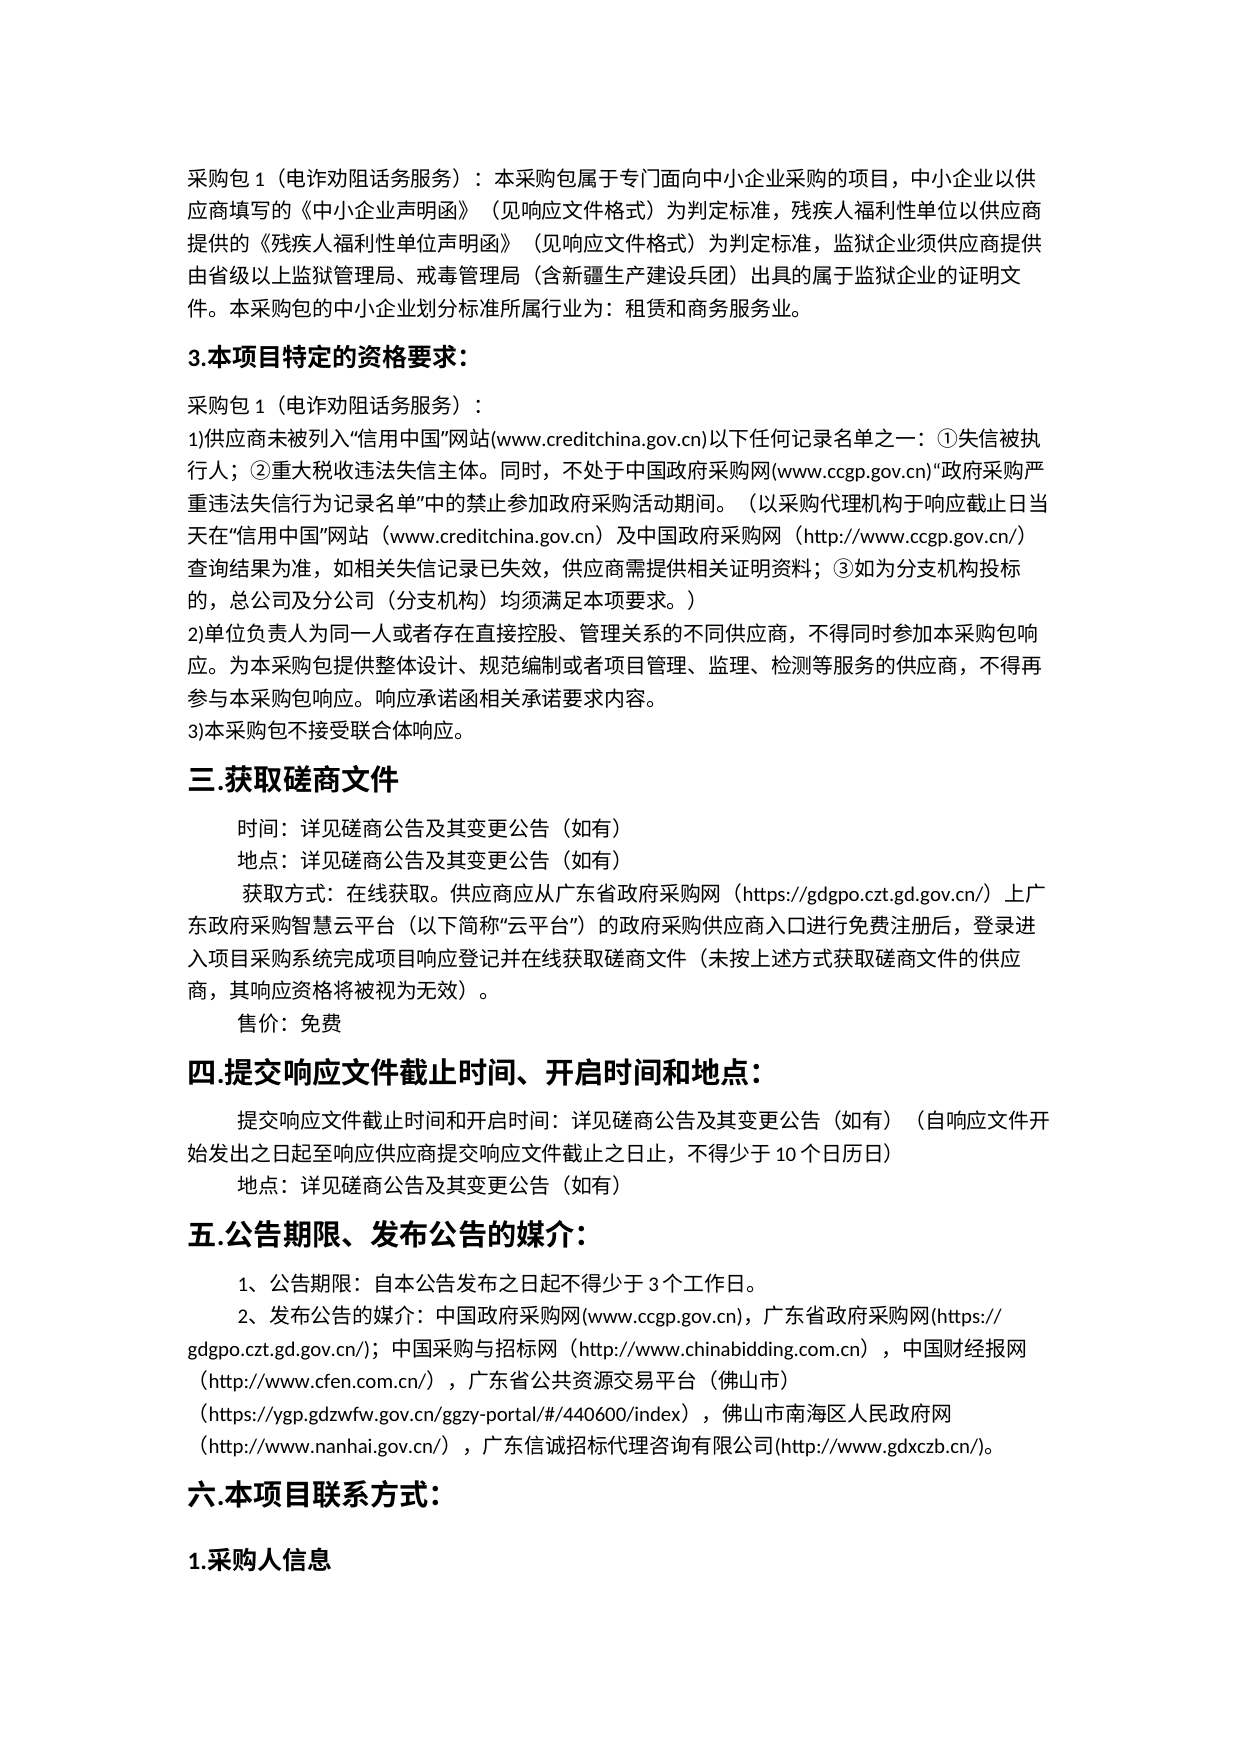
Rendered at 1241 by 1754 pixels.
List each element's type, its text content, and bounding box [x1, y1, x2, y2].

text 获取方式：在线获取。供应商应从广东省政府采购网（https://gdgpo.czt.gd.gov.cn/）上广东政府采购智慧云平台（以下简称“云平台”）的政府采购供应商入口进行免费注册后，登录进入项目采购系统完成项目响应登记并在线获取磋商文件（未按上述方式获取磋商文件的供应商，其响应资格将被视为无效）。 [187, 877, 1053, 1007]
text 2)单位负责人为同一人或者存在直接控股、管理关系的不同供应商，不得同时参加本采购包响应。为本采购包提供整体设计、规范编制或者项目管理、监理、检测等服务的供应商，不得再参与本采购包响应。响应承诺函相关承诺要求内容。 [187, 617, 1053, 714]
text 时间：详见磋商公告及其变更公告（如有） [187, 812, 1053, 844]
text 1)供应商未被列入“信用中国”网站(www.creditchina.gov.cn)以下任何记录名单之一：①失信被执行人；②重大税收违法失信主体。同时，不处于中国政府采购网(www.ccgp.gov.cn)“政府采购严重违法失信行为记录名单”中的禁止参加政府采购活动期间。（以采购代理机构于响应截止日当天在“信用中国”网站（www.creditchina.gov.cn）及中国政府采购网（http://www.ccgp.gov.cn/）查询结果为准，如相关失信记录已失效，供应商需提供相关证明资料；③如为分支机构投标的，总公司及分公司（分支机构）均须满足本项要求。） [187, 422, 1053, 617]
text 3)本采购包不接受联合体响应。 [187, 714, 1053, 747]
text 采购包1（电诈劝阻话务服务）： [187, 389, 1053, 422]
text 四.提交响应文件截止时间、开启时间和地点： [187, 1039, 1053, 1104]
text 提交响应文件截止时间和开启时间：详见磋商公告及其变更公告（如有）（自响应文件开始发出之日起至响应供应商提交响应文件截止之日止，不得少于10个日历日） [187, 1104, 1053, 1169]
text 地点：详见磋商公告及其变更公告（如有） [187, 1169, 1053, 1202]
text 1.采购人信息 [187, 1527, 1053, 1592]
text 六.本项目联系方式： [187, 1462, 1053, 1527]
text 采购包1（电诈劝阻话务服务）：本采购包属于专门面向中小企业采购的项目，中小企业以供应商填写的《中小企业声明函》（见响应文件格式）为判定标准，残疾人福利性单位以供应商提供的《残疾人福利性单位声明函》（见响应文件格式）为判定标准，监狱企业须供应商提供由省级以上监狱管理局、戒毒管理局（含新疆生产建设兵团）出具的属于监狱企业的证明文件。本采购包的中小企业划分标准所属行业为：租赁和商务服务业。 [187, 162, 1053, 324]
text 2、发布公告的媒介：中国政府采购网(www.ccgp.gov.cn)，广东省政府采购网(https://gdgpo.czt.gd.gov.cn/)；中国采购与招标网（http://www.chinabidding.com.cn），中国财经报网 （http://www.cfen.com.cn/），广东省公共资源交易平台（佛山市）（https://ygp.gdzwfw.gov.cn/ggzy-portal/#/440600/index），佛山市南海区人民政府网 （http://www.nanhai.gov.cn/），广东信诚招标代理咨询有限公司(http://www.gdxczb.cn/)。 [187, 1299, 1053, 1462]
text 3.本项目特定的资格要求： [187, 324, 1053, 389]
text 三.获取磋商文件 [187, 747, 1053, 812]
text 地点：详见磋商公告及其变更公告（如有） [187, 844, 1053, 877]
text 1、公告期限：自本公告发布之日起不得少于3个工作日。 [187, 1267, 1053, 1299]
text 售价：免费 [187, 1007, 1053, 1039]
text 五.公告期限、发布公告的媒介： [187, 1202, 1053, 1267]
